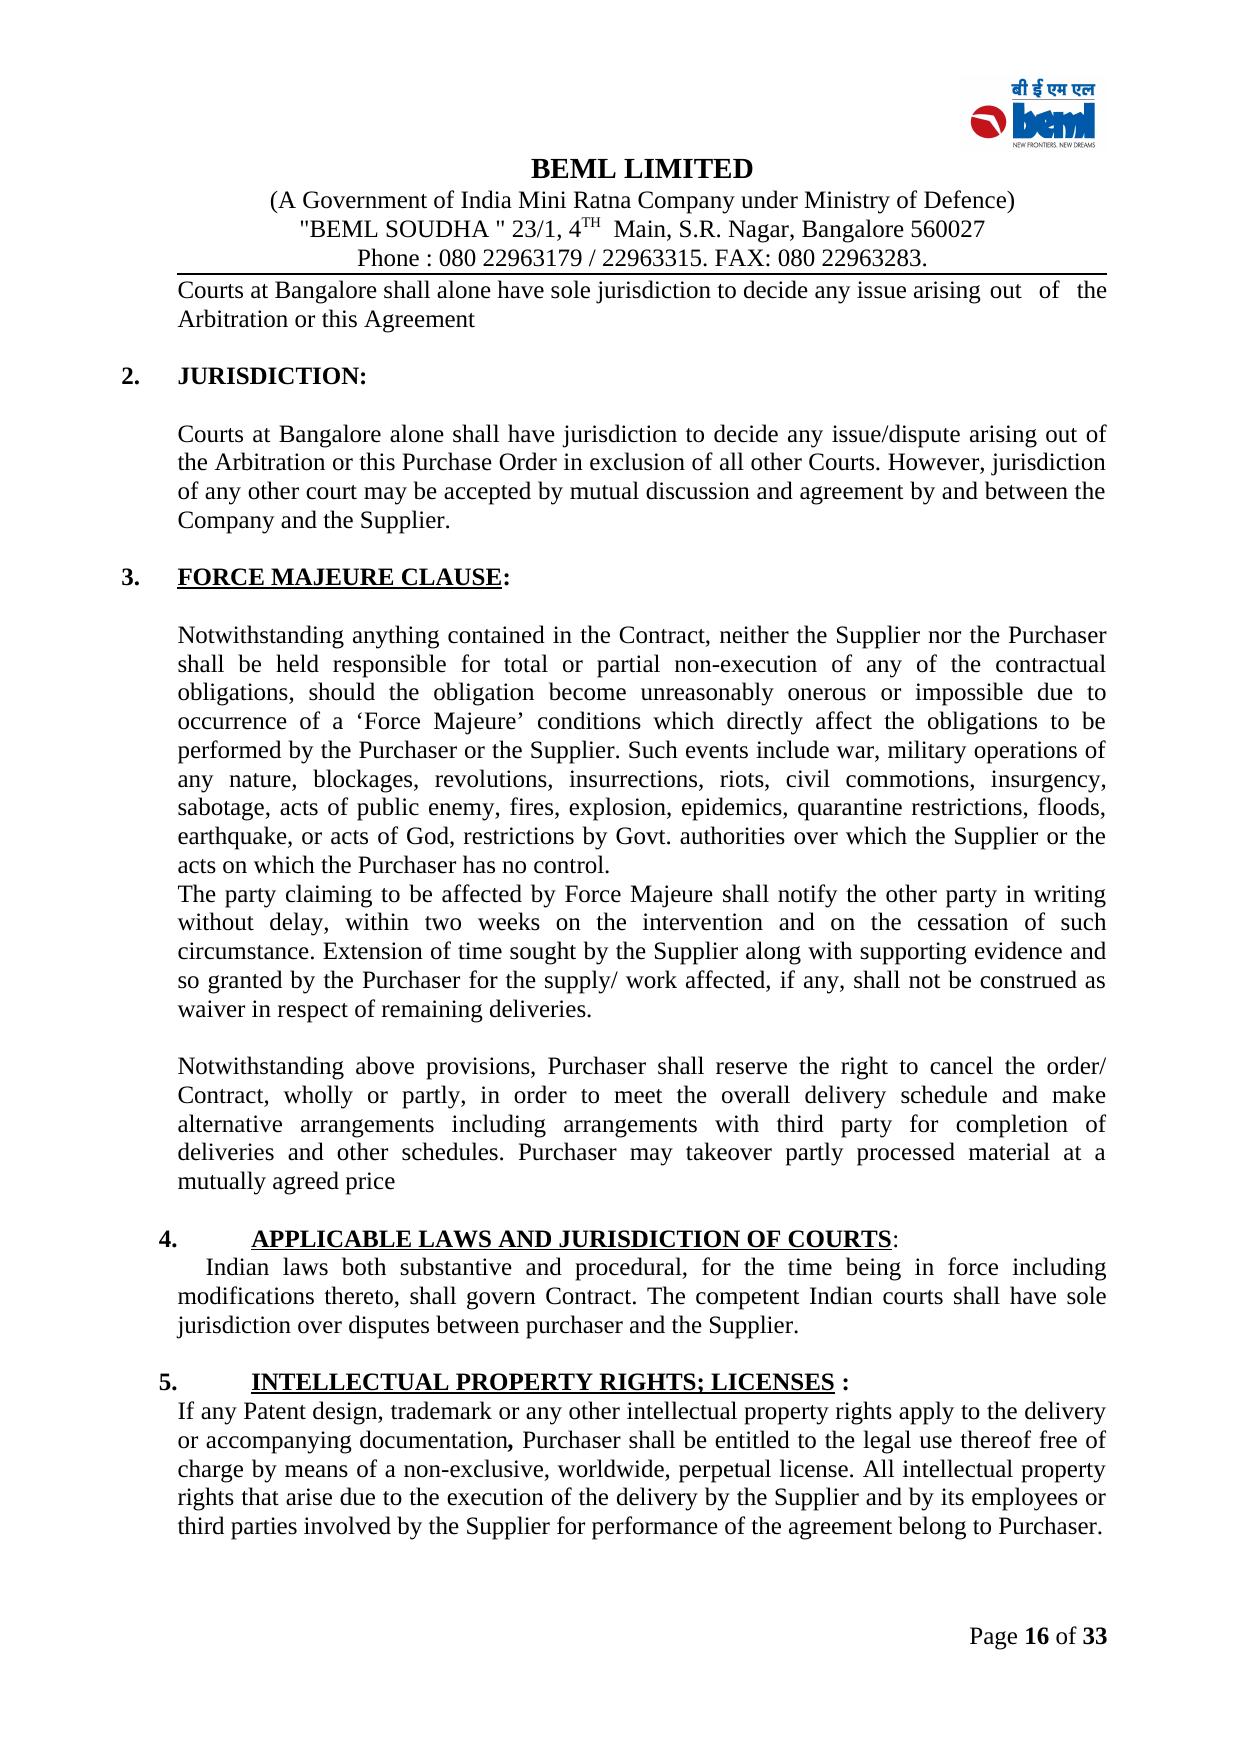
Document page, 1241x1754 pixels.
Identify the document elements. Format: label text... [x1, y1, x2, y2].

picture [958, 75, 1108, 152]
text Notwithstanding above provisions, Purchaser shall reserve the right to cancel the order/ Contract, wholly or partly, in order to meet the overall delivery schedule and make alternative arrangements including arrangements with third party for completion of deliveries and other schedules. Purchaser may takeover partly processed material at a mutually agreed price [177, 1051, 1107, 1195]
list INTELLECTUAL PROPERTY RIGHTS; LICENSES : [177, 1367, 1107, 1396]
list JURISDICTION: [140, 361, 1107, 390]
text Indian laws both substantive and procedural, for the time being in force including modifications thereto, shall govern Contract. The competent Indian courts shall have sole jurisdiction over disputes between purchaser and the Supplier. [118, 1252, 1107, 1339]
list FORCE MAJEURE CLAUSE: [140, 562, 1107, 591]
text Courts at Bangalore alone shall have jurisdiction to decide any issue/dispute arising out of the Arbitration or this Purchase Order in exclusion of all other Courts. However, jurisdiction of any other court may be accepted by mutual discussion and agreement by and between the Company and the Supplier. [177, 419, 1107, 534]
text The party claiming to be affected by Force Majeure shall notify the other party in writing without delay, within two weeks on the intervention and on the cessation of such circumstance. Extension of time sought by the Supplier along with supporting evidence and so granted by the Purchaser for the supply/ work affected, if any, shall not be construed as waiver in respect of remaining deliveries. [177, 879, 1107, 1022]
text Notwithstanding anything contained in the Contract, neither the Supplier nor the Purchaser shall be held responsible for total or partial non-execution of any of the contractual obligations, should the obligation become unreasonably onerous or impossible due to occurrence of a ‘Force Majeure’ conditions which directly affect the obligations to be performed by the Purchaser or the Supplier. Such events include war, military operations of any nature, blockages, revolutions, insurrections, riots, civil commotions, insurgency, sabotage, acts of public enemy, fires, explosion, epidemics, quarantine restrictions, floods, earthquake, or acts of God, restrictions by Govt. authorities over which the Supplier or the acts on which the Purchaser has no control. [177, 620, 1107, 879]
list APPLICABLE LAWS AND JURISDICTION OF COURTS: [177, 1224, 1107, 1252]
text If any Patent design, trademark or any other intellectual property rights apply to the delivery or accompanying documentation, Purchaser shall be entitled to the legal use thereof free of charge by means of a non-exclusive, worldwide, perpetual license. All intellectual property rights that arise due to the execution of the delivery by the Supplier and by its employees or third parties involved by the Supplier for performance of the agreement belong to Purchaser. [177, 1396, 1107, 1540]
text Courts at Bangalore shall alone have sole jurisdiction to decide any issue arising out of the Arbitration or this Agreement [177, 275, 1107, 332]
